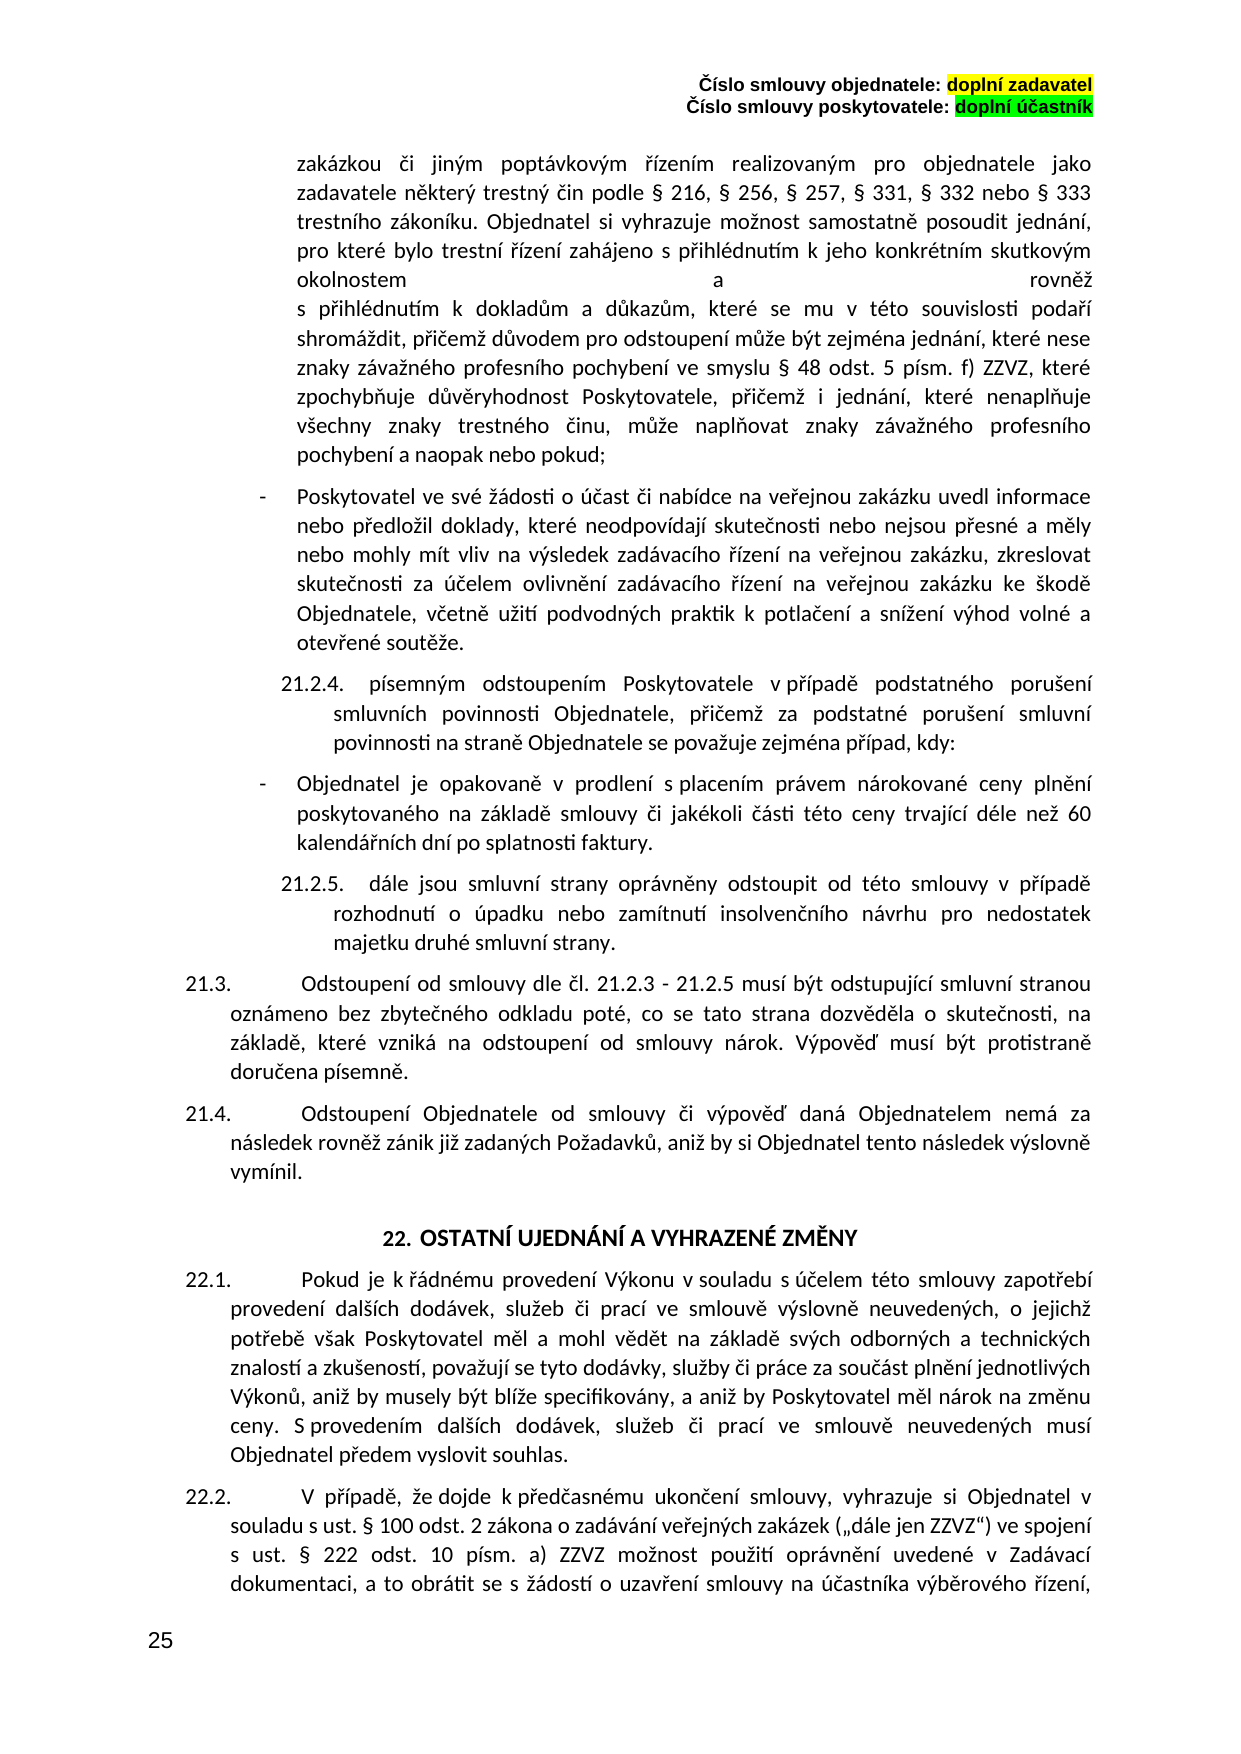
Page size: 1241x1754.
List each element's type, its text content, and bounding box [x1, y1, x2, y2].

list Poskytovatel ve své žádosti o účast či nabídce na veřejnou zakázku uvedl informace nebo předložil doklady, které neodpovídají skutečnosti nebo nejsou přesné a měly nebo mohly mít vliv na výsledek zadávacího řízení na veřejnou zakázku, zkreslovat skutečnosti za účelem ovlivnění zadávacího řízení na veřejnou zakázku ke škodě Objednatele, včetně užití podvodných praktik k potlačení a snížení výhod volné a otevřené soutěže. [259, 481, 1092, 656]
list Objednatel je opakovaně v prodlení s placením právem nárokované ceny plnění poskytovaného na základě smlouvy či jakékoli části této ceny trvající déle než 60 kalendářních dní po splatnosti faktury. [259, 768, 1092, 856]
text Pokud je k řádnému provedení Výkonu v souladu s účelem této smlouvy zapotřebí provedení dalších dodávek, služeb či prací ve smlouvě výslovně neuvedených, o jejichž potřebě však Poskytovatel měl a mohl vědět na základě svých odborných a technických znalostí a zkušeností, považují se tyto dodávky, služby či práce za součást plnění jednotlivých Výkonů, aniž by musely být blíže specifikovány, a aniž by Poskytovatel měl nárok na změnu ceny. S provedením dalších dodávek, služeb či prací ve smlouvě neuvedených musí Objednatel předem vyslovit souhlas. [185, 1264, 1092, 1468]
text písemným odstoupením Poskytovatele v případě podstatného porušení smluvních povinnosti Objednatele, přičemž za podstatné porušení smluvní povinnosti na straně Objednatele se považuje zejména případ, kdy: [281, 668, 1092, 756]
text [185, 1481, 1092, 1598]
text Ostatní ujednání a VYHRAZENÉ ZMĚNY [148, 1223, 1092, 1252]
text Odstoupení od smlouvy dle čl. 21.2.3 - 21.2.5 musí být odstupující smluvní stranou oznámeno bez zbytečného odkladu poté, co se tato strana dozvěděla o skutečnosti, na základě, které vzniká na odstoupení od smlouvy nárok. Výpověď musí být protistraně doručena písemně. [185, 968, 1092, 1085]
text dále jsou smluvní strany oprávněny odstoupit od této smlouvy v případě rozhodnutí o úpadku nebo zamítnutí insolvenčního návrhu pro nedostatek majetku druhé smluvní strany. [281, 868, 1092, 956]
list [259, 148, 1092, 468]
text Odstoupení Objednatele od smlouvy či výpověď daná Objednatelem nemá za následek rovněž zánik již zadaných Požadavků, aniž by si Objednatel tento následek výslovně vymínil. [185, 1098, 1092, 1185]
